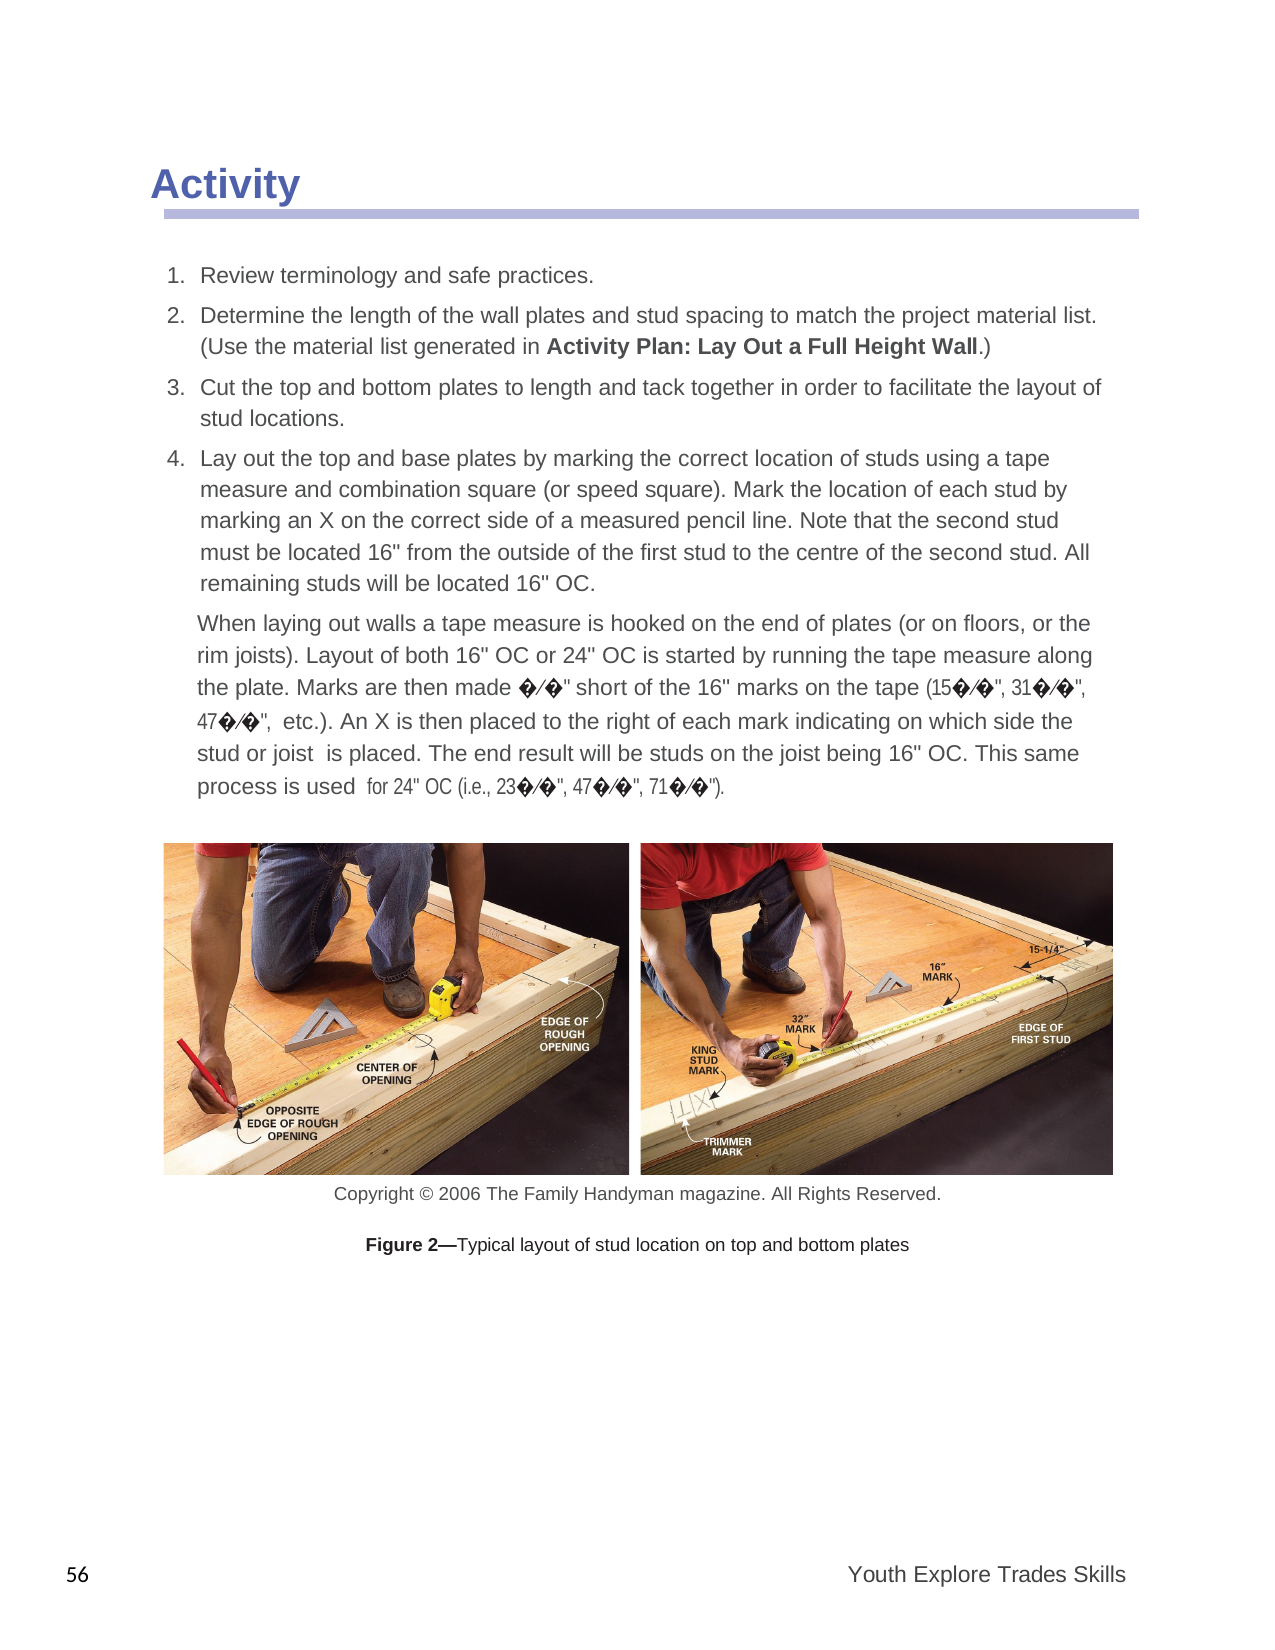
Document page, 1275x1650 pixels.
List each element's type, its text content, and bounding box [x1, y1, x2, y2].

list Lay out the top and base plates by marking the correct location of studs using a tape measure and combination square (or speed square). Mark the location of each stud by marking an X on the correct side of a measured pencil line. Note that the second stud must be located 16" from the outside of the first stud to the centre of the second stud. All remaining studs will be located 16" OC. [167, 445, 1092, 596]
list Cut the top and bottom plates to length and tack together in order to facilitate the layout of stud locations. [167, 374, 1103, 431]
text When laying out walls a tape measure is hooked on the end of plates (or on floors, or the rim joists). Layout of both 16" OC or 24" OC is started by running the tape measure along the plate. Marks are then made �⁄�" short of the 16" marks on the tape (15�⁄�", 31�⁄�", 47�⁄�", etc.). An X is then placed to the right of each mark indicating on which side the stud or joist is placed. The end result will be studs on the joist being 16" OC. This same process is used for 24" OC (i.e., 23�⁄�", 47�⁄�", 71�⁄�"). [197, 610, 1121, 800]
list Review terminology and safe practices. [167, 262, 1183, 288]
text Copyright © 2006 The Family Handyman magazine. All Rights Reserved. [92, 1182, 1183, 1204]
subtitle Activity [150, 160, 1183, 208]
list Determine the length of the wall plates and stud spacing to match the project material list. (Use the material list generated in Activity Plan: Lay Out a Full Height Wall.) [167, 302, 1099, 359]
text Figure 2—Typical layout of stud location on top and bottom plates [92, 1233, 1183, 1255]
picture [640, 843, 1113, 1175]
picture [163, 843, 630, 1175]
